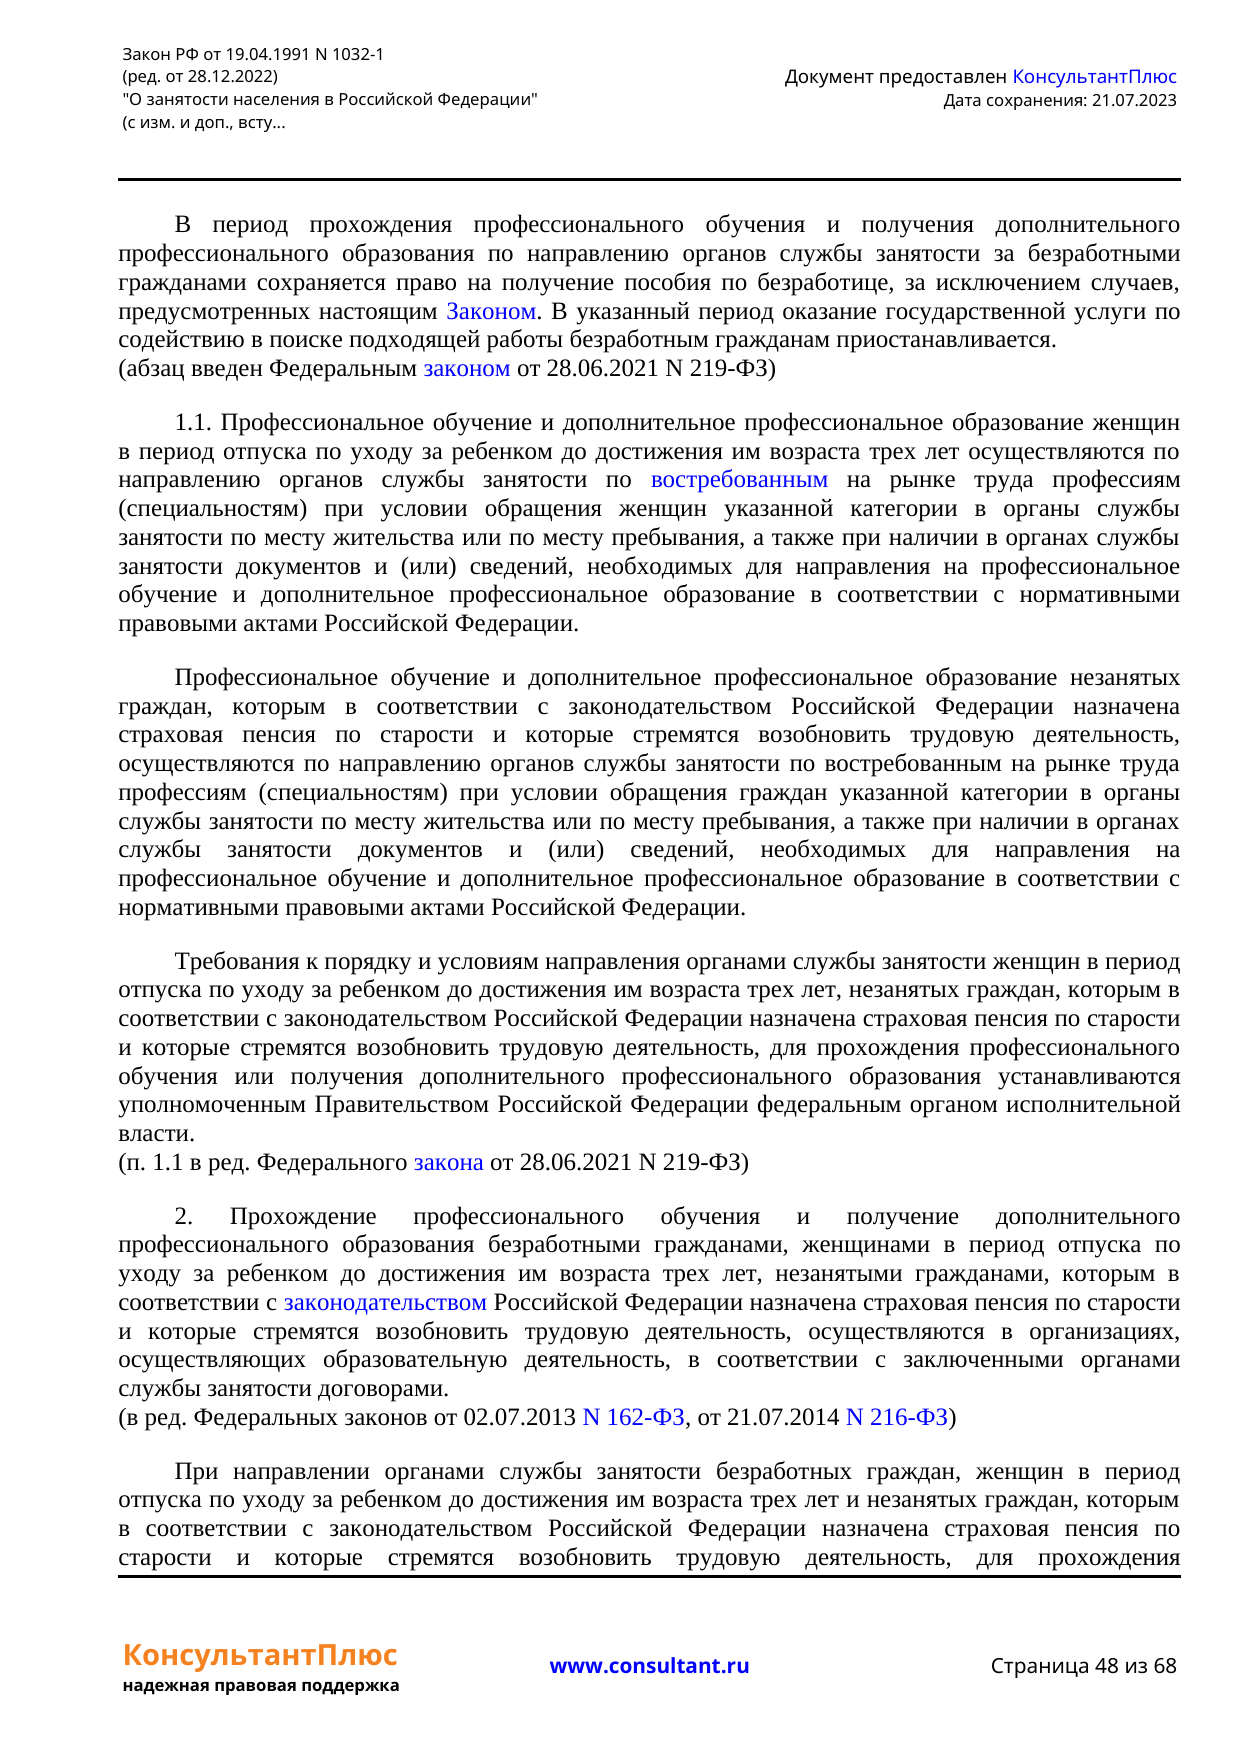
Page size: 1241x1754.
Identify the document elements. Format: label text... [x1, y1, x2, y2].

text Профессиональное обучение и дополнительное профессиональное образование незанятых граждан, которым в соответствии с законодательством Российской Федерации назначена страховая пенсия по старости и которые стремятся возобновить трудовую деятельность, осуществляются по направлению органов службы занятости по востребованным на рынке труда профессиям (специальностям) при условии обращения граждан указанной категории в органы службы занятости по месту жительства или по месту пребывания, а также при наличии в органах службы занятости документов и (или) сведений, необходимых для направления на профессиональное обучение и дополнительное профессиональное образование в соответствии с нормативными правовыми актами Российской Федерации. [118, 662, 1181, 921]
text (абзац введен Федеральным законом от 28.06.2021 N 219-ФЗ) [118, 353, 1181, 382]
text 2. Прохождение профессионального обучения и получение дополнительного профессионального образования безработными гражданами, женщинами в период отпуска по уходу за ребенком до достижения им возраста трех лет, незанятыми гражданами, которым в соответствии с законодательством Российской Федерации назначена страховая пенсия по старости и которые стремятся возобновить трудовую деятельность, осуществляются в организациях, осуществляющих образовательную деятельность, в соответствии с заключенными органами службы занятости договорами. [118, 1201, 1181, 1402]
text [118, 1456, 1181, 1571]
text (в ред. Федеральных законов от 02.07.2013 N 162-ФЗ, от 21.07.2014 N 216-ФЗ) [118, 1402, 1181, 1431]
text 1.1. Профессиональное обучение и дополнительное профессиональное образование женщин в период отпуска по уходу за ребенком до достижения им возраста трех лет осуществляются по направлению органов службы занятости по востребованным на рынке труда профессиям (специальностям) при условии обращения женщин указанной категории в органы службы занятости по месту жительства или по месту пребывания, а также при наличии в органах службы занятости документов и (или) сведений, необходимых для направления на профессиональное обучение и дополнительное профессиональное образование в соответствии с нормативными правовыми актами Российской Федерации. [118, 407, 1181, 637]
text Требования к порядку и условиям направления органами службы занятости женщин в период отпуска по уходу за ребенком до достижения им возраста трех лет, незанятых граждан, которым в соответствии с законодательством Российской Федерации назначена страховая пенсия по старости и которые стремятся возобновить трудовую деятельность, для прохождения профессионального обучения или получения дополнительного профессионального образования устанавливаются уполномоченным Правительством Российской Федерации федеральным органом исполнительной власти. [118, 946, 1181, 1147]
text В период прохождения профессионального обучения и получения дополнительного профессионального образования по направлению органов службы занятости за безработными гражданами сохраняется право на получение пособия по безработице, за исключением случаев, предусмотренных настоящим Законом. В указанный период оказание государственной услуги по содействию в поиске подходящей работы безработным гражданам приостанавливается. [118, 209, 1181, 353]
text (п. 1.1 в ред. Федерального закона от 28.06.2021 N 219-ФЗ) [118, 1147, 1181, 1176]
